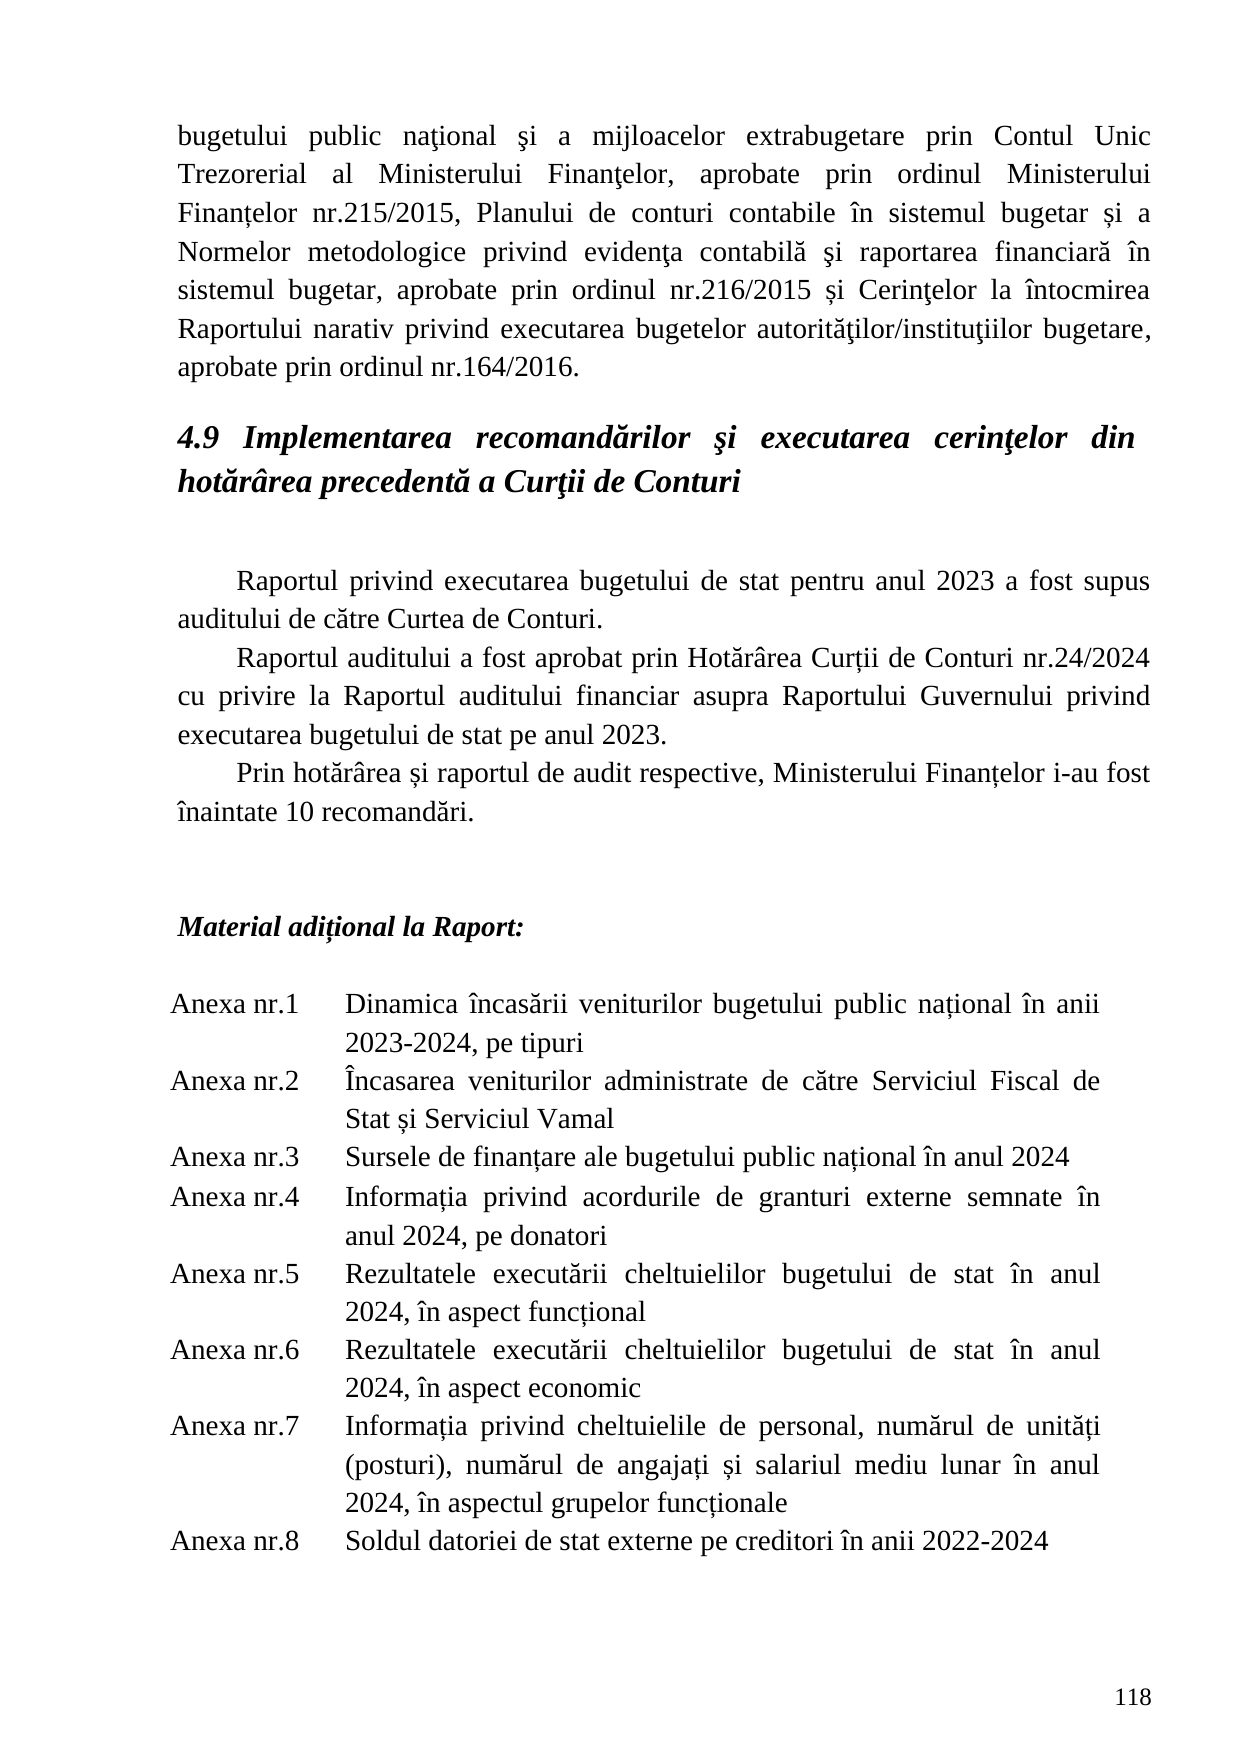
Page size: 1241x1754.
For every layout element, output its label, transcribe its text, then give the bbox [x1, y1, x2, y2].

subtitle 4.9 Implementarea recomandărilor şi executarea cerinţelor din hotărârea precedentă a Curţii de Conturi [177, 417, 1140, 499]
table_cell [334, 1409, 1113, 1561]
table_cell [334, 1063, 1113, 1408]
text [177, 118, 1152, 383]
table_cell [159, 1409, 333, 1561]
text Raportul privind executarea bugetului de stat pentru anul 2023 a fost supus auditului de către Curtea de Conturi. [177, 563, 1152, 635]
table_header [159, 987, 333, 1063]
text Material adițional la Raport: [177, 909, 1152, 943]
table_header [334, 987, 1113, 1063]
text Raportul auditului a fost aprobat prin Hotărârea Curții de Conturi nr.24/2024 cu privire la Raportul auditului financiar asupra Raportului Guvernului privind executarea bugetului de stat pe anul 2023. [177, 640, 1152, 750]
text Prin hotărârea și raportul de audit respective, Ministerului Finanțelor i-au fost înaintate 10 recomandări. [177, 755, 1152, 827]
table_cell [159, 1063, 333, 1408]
